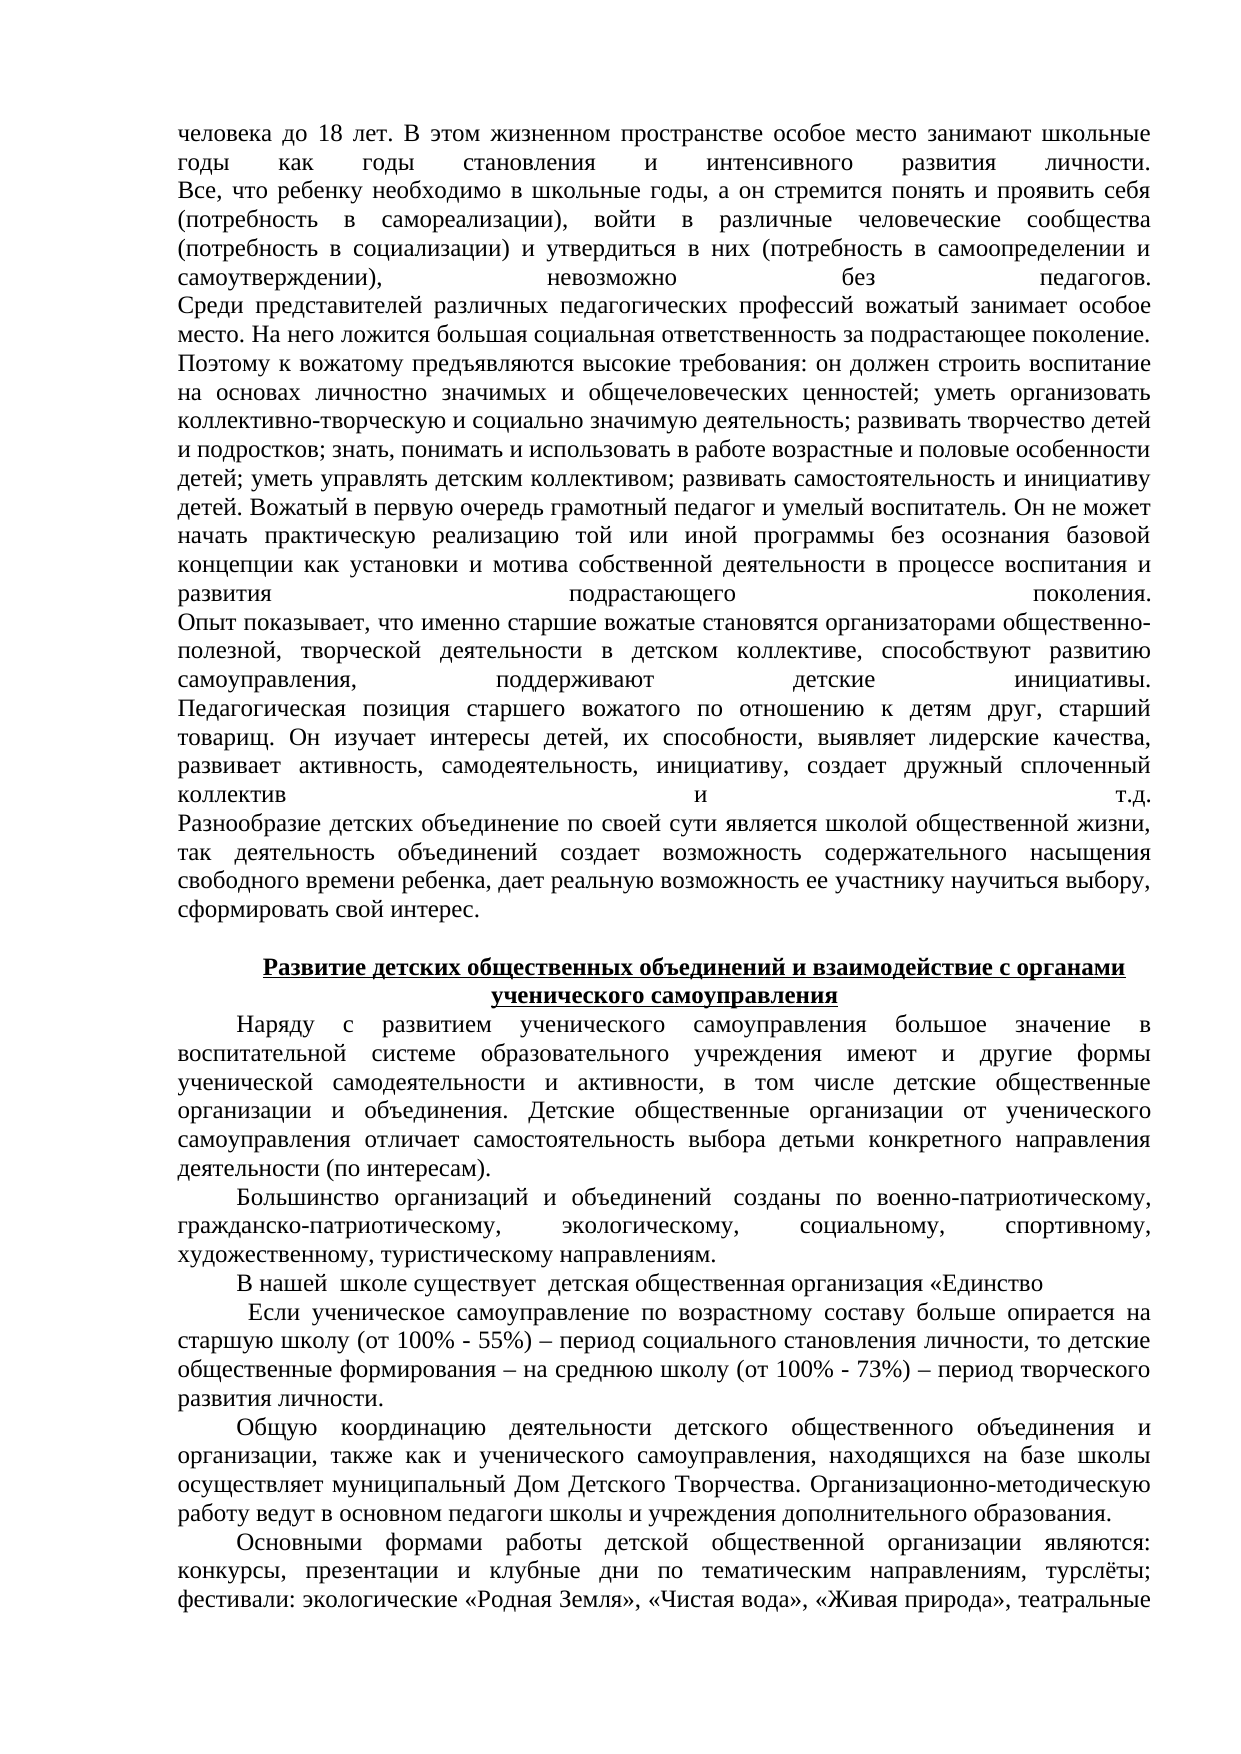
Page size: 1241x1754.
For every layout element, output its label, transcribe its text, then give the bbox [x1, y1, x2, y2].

text Большинство организаций и объединений созданы по военно-патриотическому, гражданско-патриотическому, экологическому, социальному, спортивному, художественному, туристическому направлениям. [177, 1182, 1152, 1268]
text Общую координацию деятельности детского общественного объединения и организации, также как и ученического самоуправления, находящихся на базе школы осуществляет муниципальный Дом Детского Творчества. Организационно-методическую работу ведут в основном педагоги школы и учреждения дополнительного образования. [177, 1412, 1152, 1527]
text В нашей школе существует детская общественная организация «Единство [177, 1268, 1152, 1297]
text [177, 1527, 1152, 1613]
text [177, 118, 1152, 923]
text Если ученическое самоуправление по возрастному составу больше опирается на старшую школу (от 100% - 55%) – период социального становления личности, то детские общественные формирования – на среднюю школу (от 100% - 73%) – период творческого развития личности. [177, 1297, 1152, 1412]
text Развитие детских общественных объединений и взаимодействие с органами ученического самоуправления [177, 952, 1152, 1009]
text Наряду с развитием ученического самоуправления большое значение в воспитательной системе образовательного учреждения имеют и другие формы ученической самодеятельности и активности, в том числе детские общественные организации и объединения. Детские общественные организации от ученического самоуправления отличает самостоятельность выбора детьми конкретного направления деятельности (по интересам). [177, 1009, 1152, 1182]
